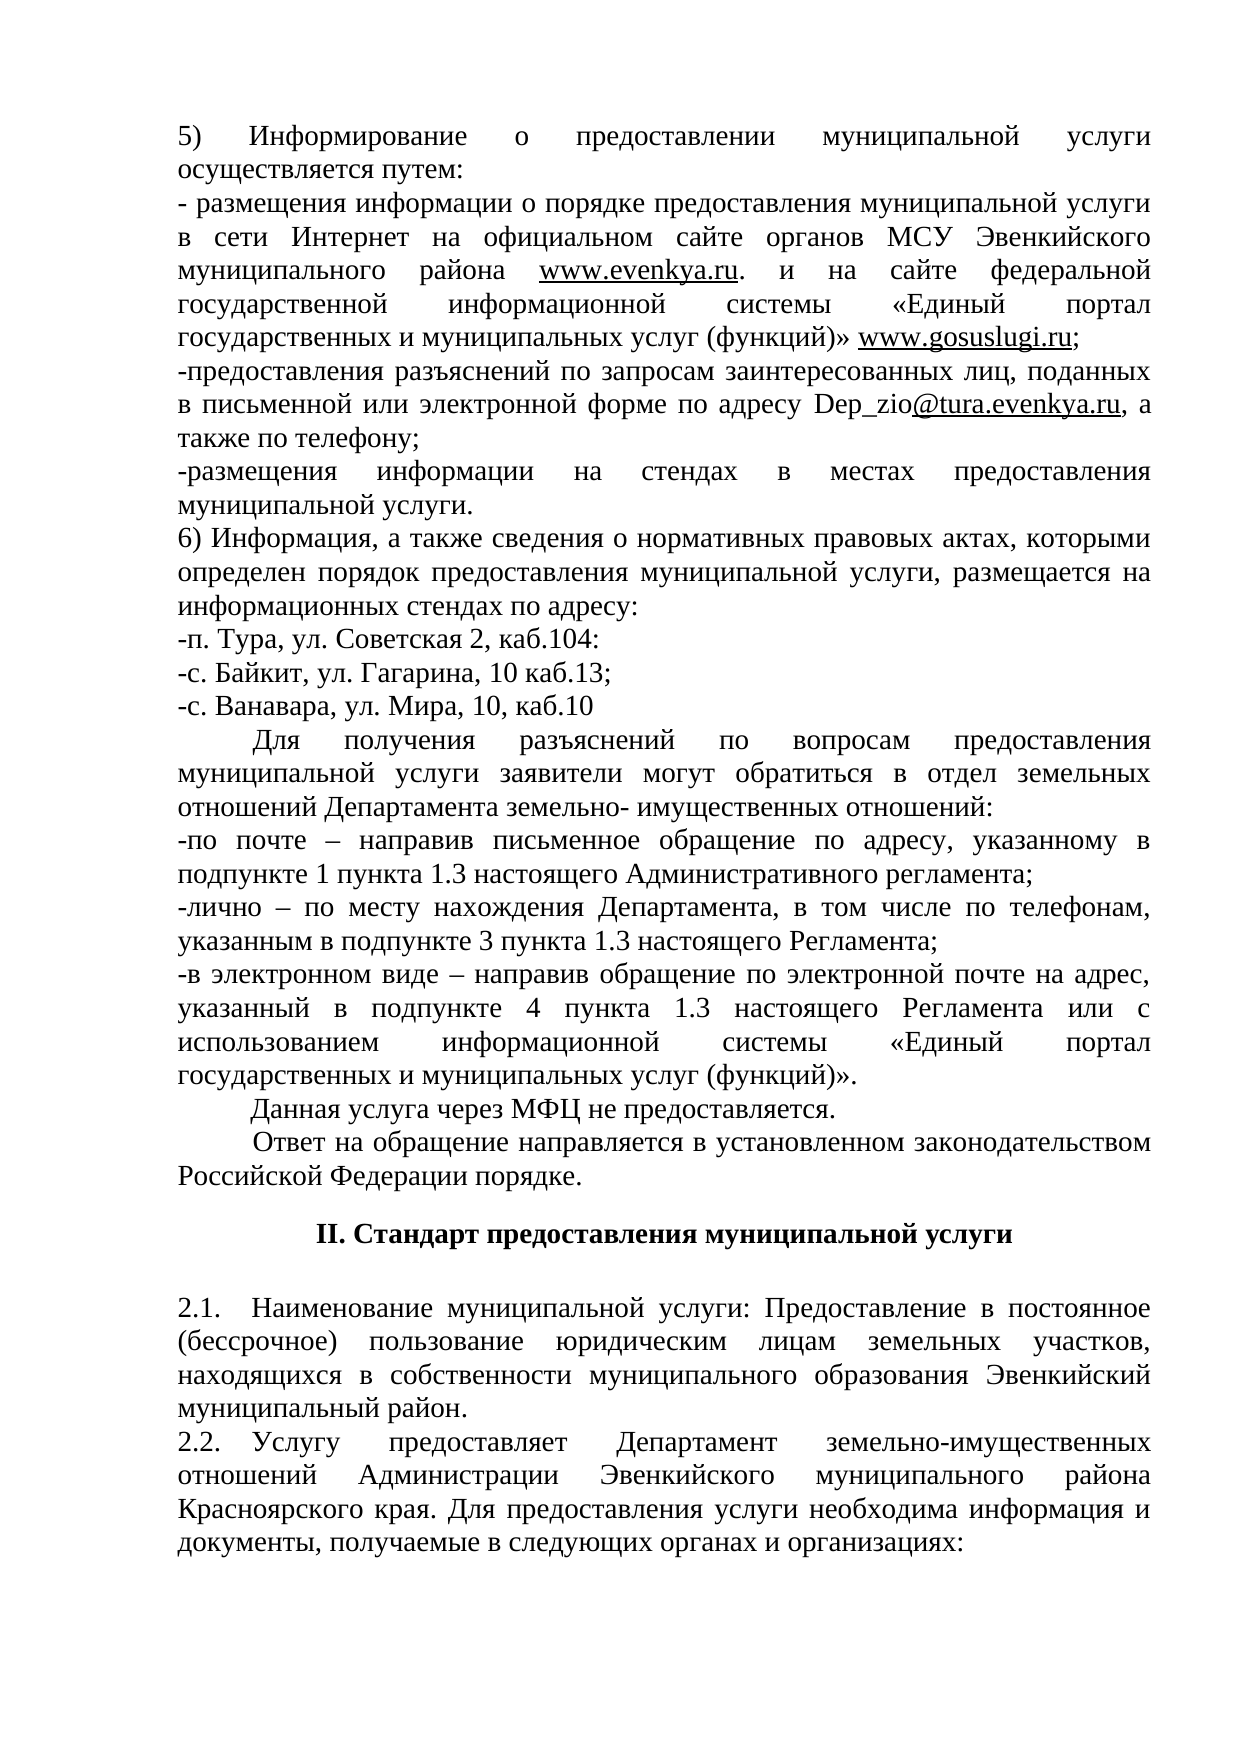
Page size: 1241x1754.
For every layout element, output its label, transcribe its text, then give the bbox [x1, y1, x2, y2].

text -предоставления разъяснений по запросам заинтересованных лиц, поданных в письменной или электронной форме по адресу Dep_zio@tura.evenkya.ru, а также по телефону; [177, 353, 1152, 453]
subtitle II. Стандарт предоставления муниципальной услуги [177, 1216, 1152, 1250]
text -в электронном виде – направив обращение по электронной почте на адрес, указанный в подпункте 4 пункта 1.3 настоящего Регламента или с использованием информационной системы «Единый портал государственных и муниципальных услуг (функций)». [177, 957, 1152, 1091]
text 2.2. Услугу предоставляет Департамент земельно-имущественных отношений Администрации Эвенкийского муниципального района Красноярского края. Для предоставления услуги необходима информация и документы, получаемые в следующих органах и организациях: [177, 1424, 1152, 1558]
text -с. Ванавара, ул. Мира, 10, каб.10 [177, 688, 1152, 722]
text -п. Тура, ул. Советская 2, каб.104: [177, 621, 1152, 655]
text Данная услуга через МФЦ не предоставляется. [177, 1091, 1152, 1124]
text Ответ на обращение направляется в установленном законодательством Российской Федерации порядке. [177, 1124, 1152, 1191]
text - размещения информации о порядке предоставления муниципальной услуги в сети Интернет на официальном сайте органов МСУ Эвенкийского муниципального района www.evenkya.ru. и на сайте федеральной государственной информационной системы «Единый портал государственных и муниципальных услуг (функций)» www.gosuslugi.ru; [177, 185, 1152, 353]
text Для получения разъяснений по вопросам предоставления муниципальной услуги заявители могут обратиться в отдел земельных отношений Департамента земельно- имущественных отношений: [177, 722, 1152, 822]
text -по почте – направив письменное обращение по адресу, указанному в подпункте 1 пункта 1.3 настоящего Административного регламента; [177, 822, 1152, 889]
text -лично – по месту нахождения Департамента, в том числе по телефонам, указанным в подпункте 3 пункта 1.3 настоящего Регламента; [177, 889, 1152, 957]
text -с. Байкит, ул. Гагарина, 10 каб.13; [177, 655, 1152, 688]
text 6) Информация, а также сведения о нормативных правовых актах, которыми определен порядок предоставления муниципальной услуги, размещается на информационных стендах по адресу: [177, 521, 1152, 621]
text 5) Информирование о предоставлении муниципальной услуги осуществляется путем: [177, 118, 1152, 185]
text -размещения информации на стендах в местах предоставления муниципальной услуги. [177, 453, 1152, 521]
text 2.1. Наименование муниципальной услуги: Предоставление в постоянное (бессрочное) пользование юридическим лицам земельных участков, находящихся в собственности муниципального образования Эвенкийский муниципальный район. [177, 1290, 1152, 1424]
